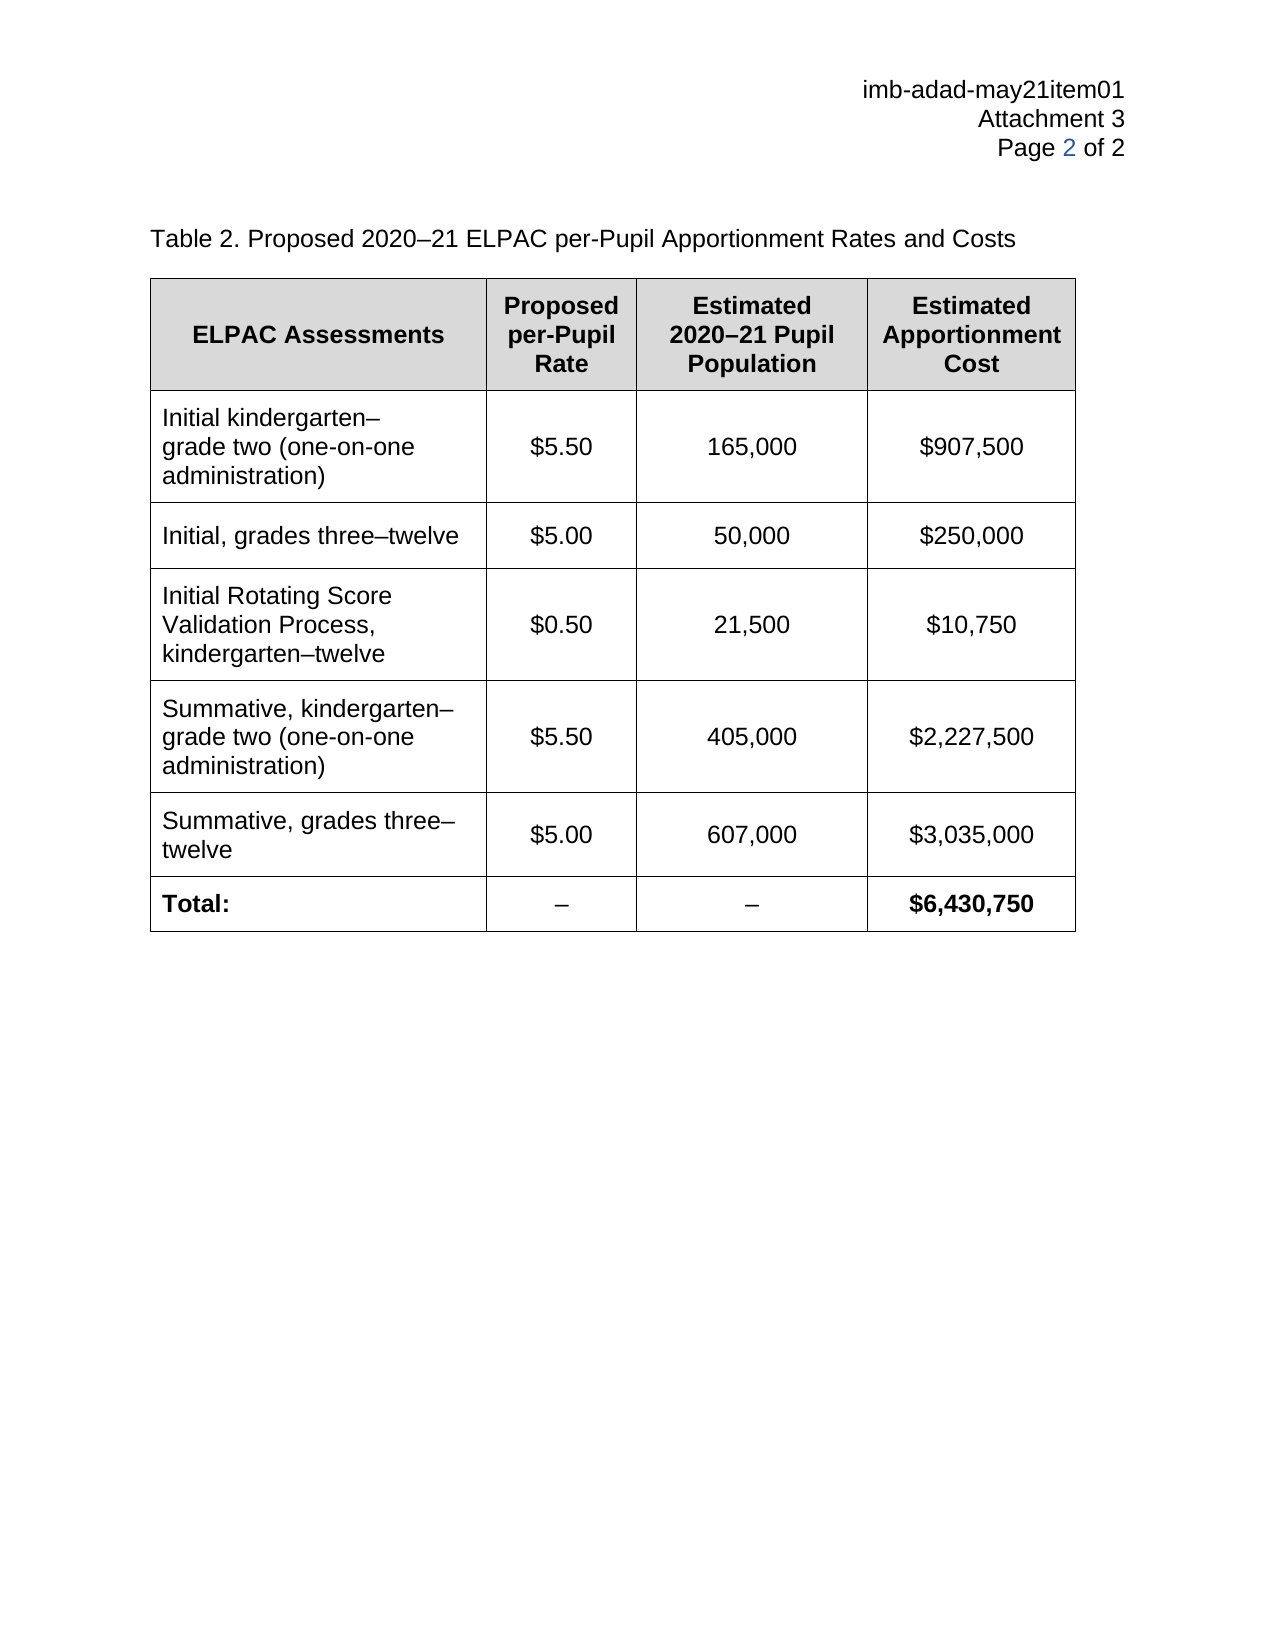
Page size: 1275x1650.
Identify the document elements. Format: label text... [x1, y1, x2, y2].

text Table 2. Proposed 2020–21 ELPAC per-Pupil Apportionment Rates and Costs [150, 224, 1125, 252]
table_cell $0.50 [487, 569, 636, 680]
table_cell $250,000 [868, 503, 1075, 568]
table_header Estimated 2020–21 Pupil Population [637, 279, 867, 390]
table_cell Summative, kindergarten–grade two (one-on-one administration) [151, 681, 486, 792]
table_cell $6,430,750 [868, 877, 1075, 931]
table_cell $907,500 [868, 391, 1075, 502]
table_header ELPAC Assessments [151, 279, 486, 390]
table_cell $2,227,500 [868, 681, 1075, 792]
table_cell 405,000 [637, 681, 867, 792]
table_cell Initial Rotating Score Validation Process, kindergarten–twelve [151, 569, 486, 680]
table_cell $5.00 [487, 503, 636, 568]
table_cell Summative, grades three–twelve [151, 793, 486, 876]
table_cell $5.50 [487, 391, 636, 502]
table_cell $3,035,000 [868, 793, 1075, 876]
table_cell – [637, 877, 867, 931]
table_cell $10,750 [868, 569, 1075, 680]
table_cell 165,000 [637, 391, 867, 502]
table_cell Total: [151, 877, 486, 931]
table_cell 607,000 [637, 793, 867, 876]
table_cell $5.50 [487, 681, 636, 792]
table_cell 50,000 [637, 503, 867, 568]
table_cell Initial, grades three–twelve [151, 503, 486, 568]
table_cell 21,500 [637, 569, 867, 680]
table_header Proposed per-Pupil Rate [487, 279, 636, 390]
table_header Estimated Apportionment Cost [868, 279, 1075, 390]
table_cell Initial kindergarten–grade two (one-on-one administration) [151, 391, 486, 502]
table_cell $5.00 [487, 793, 636, 876]
table_cell – [487, 877, 636, 931]
